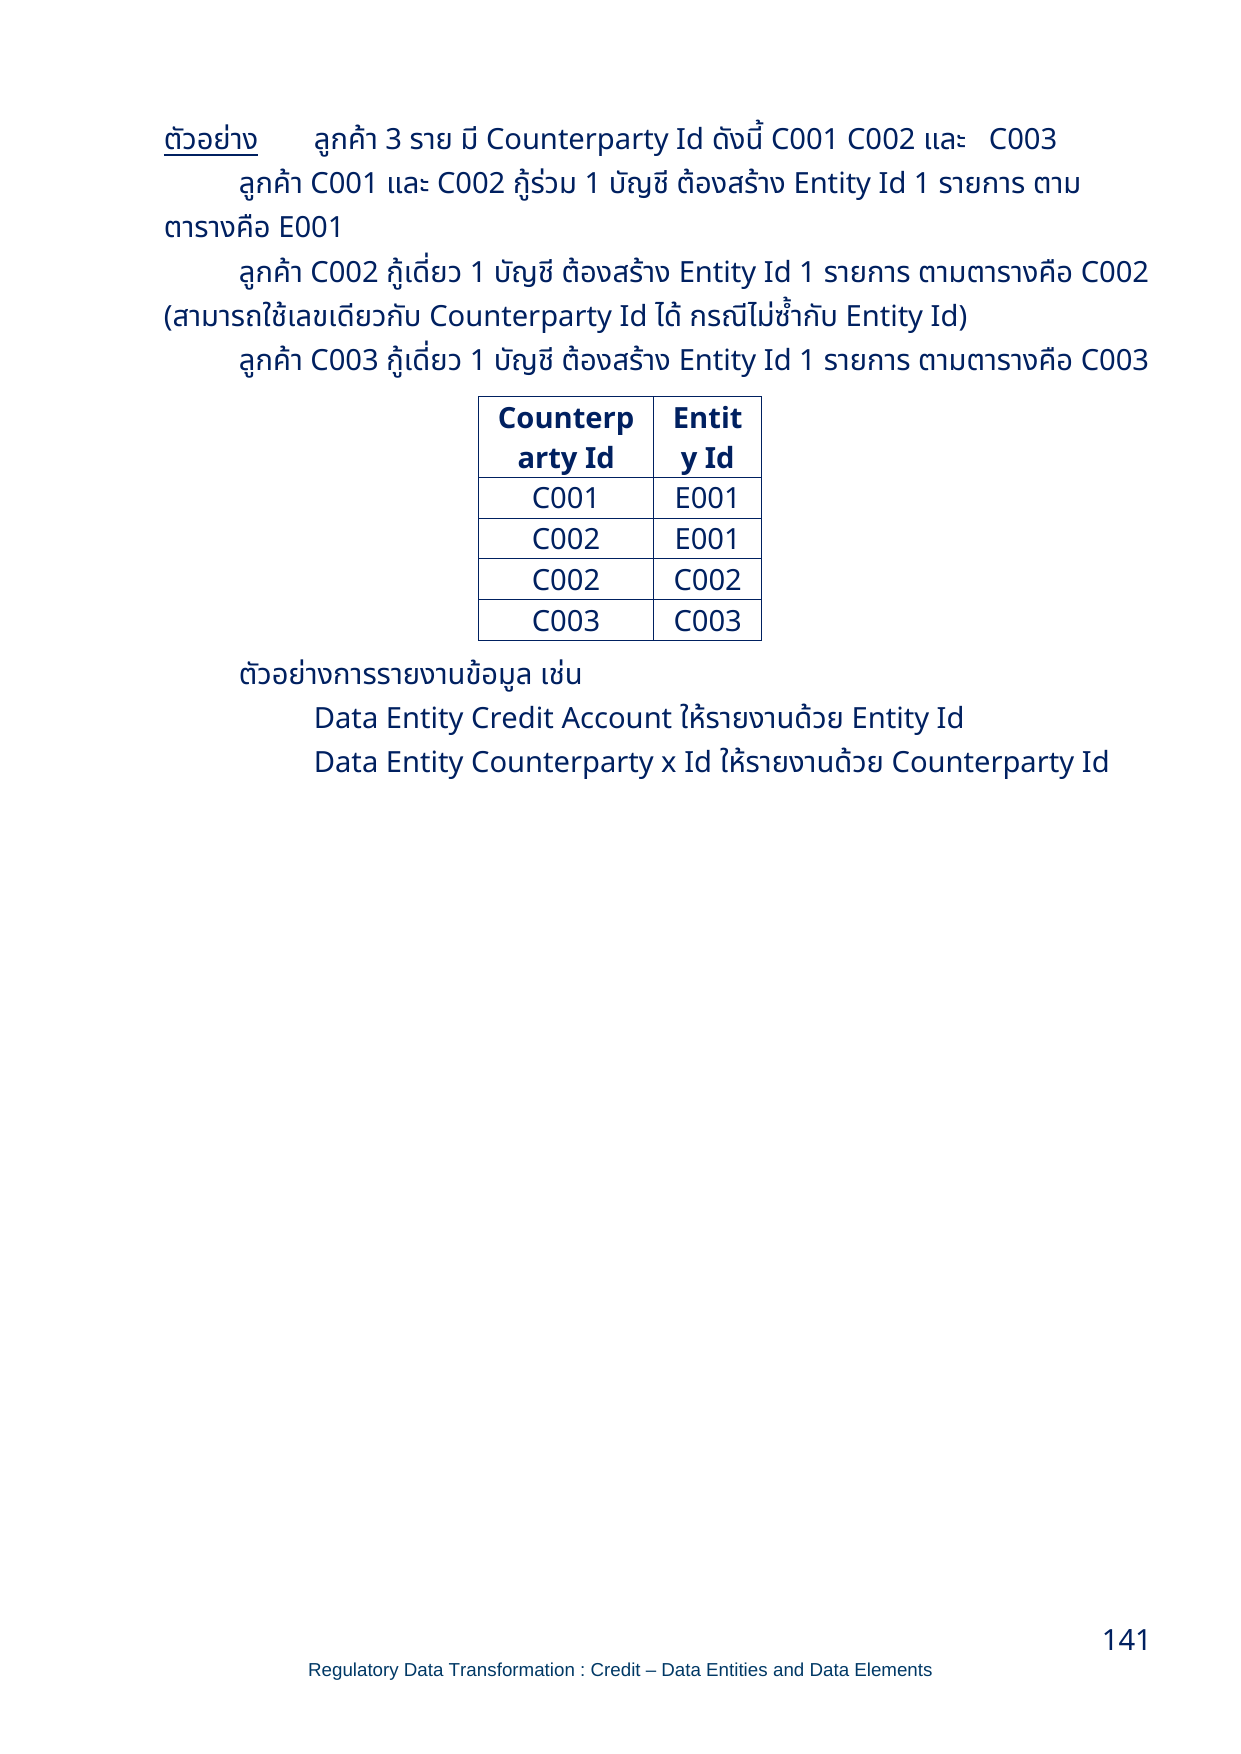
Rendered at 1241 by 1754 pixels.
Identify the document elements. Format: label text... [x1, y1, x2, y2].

text ตัวอย่างการรายงานข้อมูล เช่น [89, 653, 1152, 697]
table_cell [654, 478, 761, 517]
text Data Entity Counterparty x Id ให้รายงานด้วย Counterparty Id [314, 741, 1152, 786]
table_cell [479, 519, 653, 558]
list ลูกค้า C003 กู้เดี่ยว 1 บัญชี ต้องสร้าง Entity Id 1 รายการ ตามตารางคือ C003 [164, 339, 1152, 384]
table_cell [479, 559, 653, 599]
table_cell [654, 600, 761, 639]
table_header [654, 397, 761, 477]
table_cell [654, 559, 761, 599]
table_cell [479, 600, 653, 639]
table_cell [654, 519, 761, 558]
list ลูกค้า C002 กู้เดี่ยว 1 บัญชี ต้องสร้าง Entity Id 1 รายการ ตามตารางคือ C002 (สามารถใช้เลขเดียวกับ Counterparty Id ได้ กรณีไม่ซ้ำกับ Entity Id) [164, 251, 1152, 339]
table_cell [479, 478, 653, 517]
text Data Entity Credit Account ให้รายงานด้วย Entity Id [239, 697, 1152, 741]
list ลูกค้า C001 และ C002 กู้ร่วม 1 บัญชี ต้องสร้าง Entity Id 1 รายการ ตามตารางคือ E001 [164, 162, 1152, 251]
list ตัวอย่าง ลูกค้า 3 ราย มี Counterparty Id ดังนี้ C001 C002 และ C003 [164, 118, 1152, 162]
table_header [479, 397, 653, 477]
